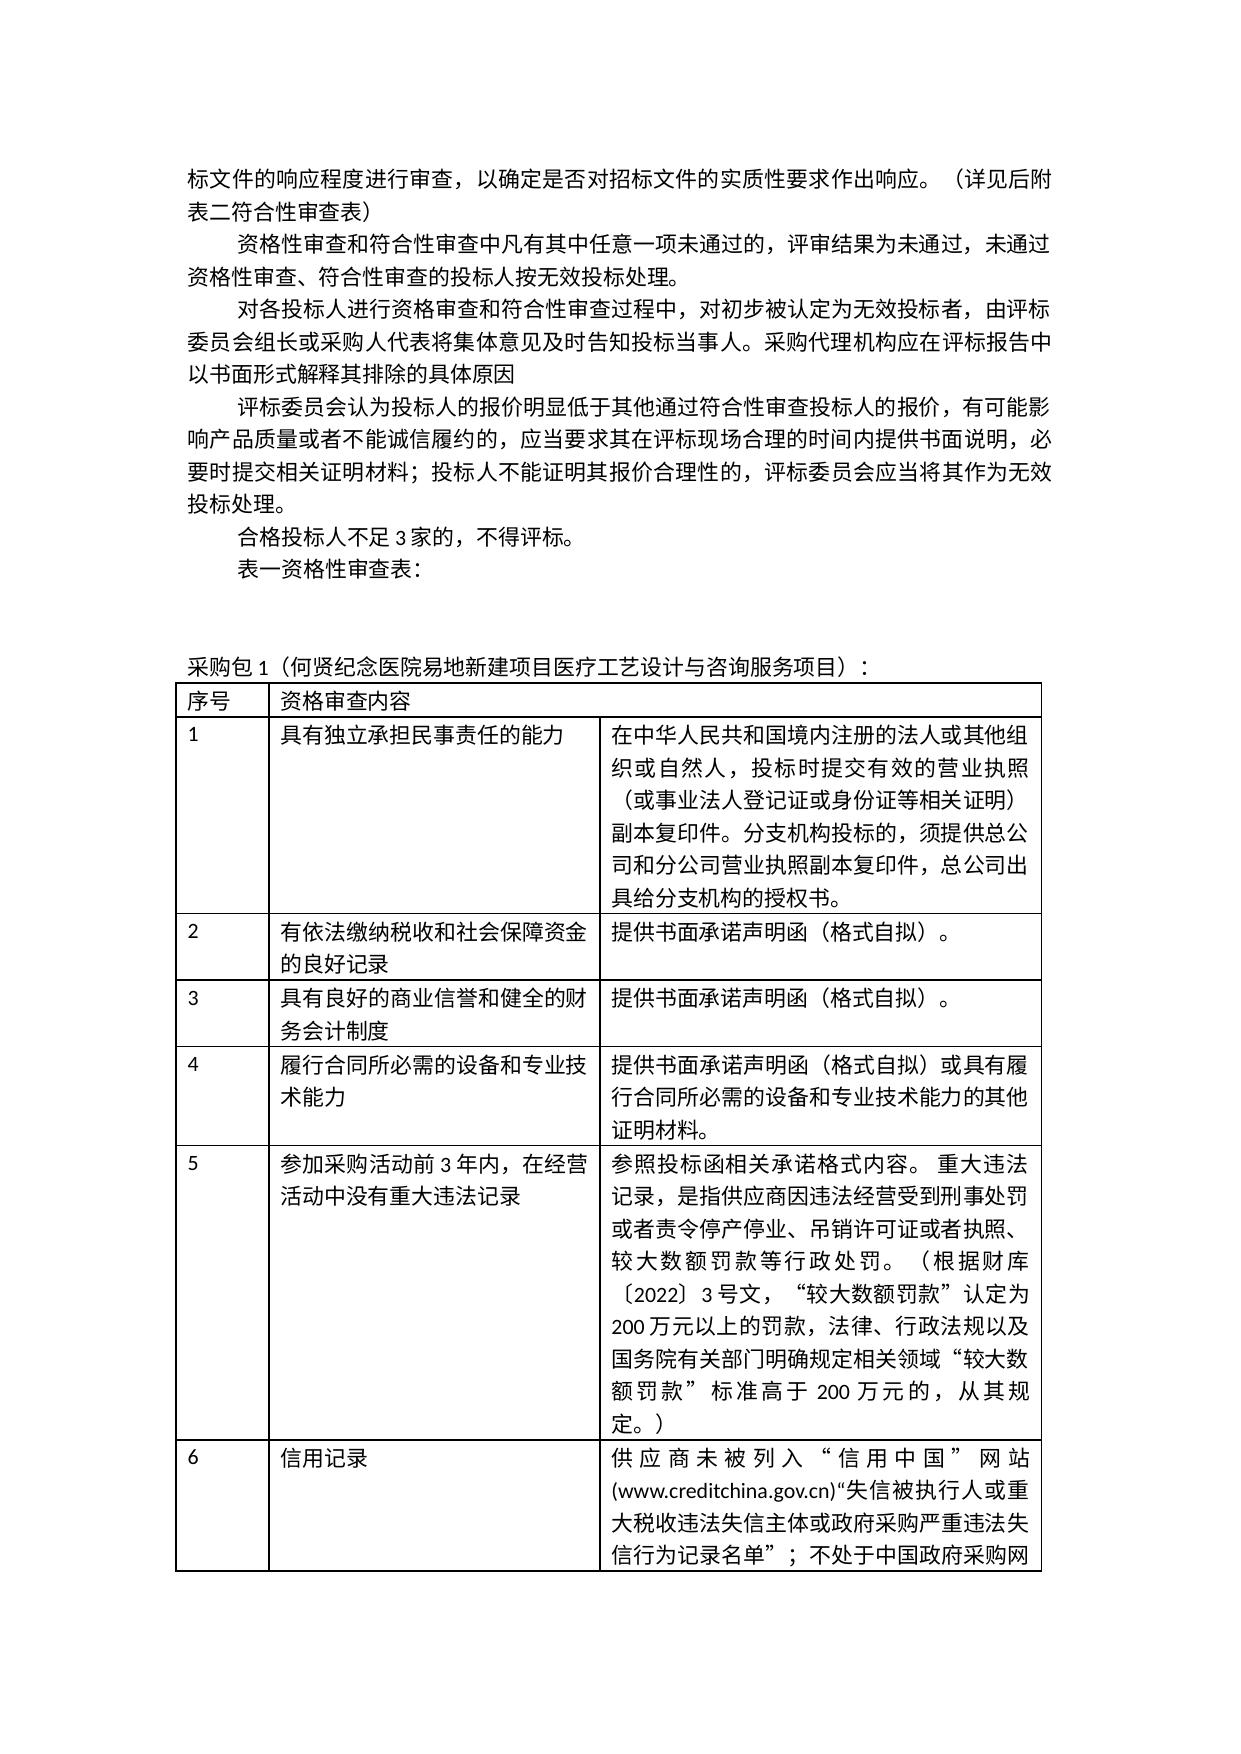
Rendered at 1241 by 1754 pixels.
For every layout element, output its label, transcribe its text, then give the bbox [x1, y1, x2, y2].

text 对各投标人进行资格审查和符合性审查过程中，对初步被认定为无效投标者，由评标委员会组长或采购人代表将集体意见及时告知投标当事人。采购代理机构应在评标报告中以书面形式解释其排除的具体原因 [187, 292, 1053, 389]
table_cell 1 [177, 718, 268, 913]
table_cell 4 [177, 1047, 268, 1145]
table_cell 履行合同所必需的设备和专业技术能力 [270, 1047, 599, 1145]
table_cell 参加采购活动前3年内，在经营活动中没有重大违法记录 [270, 1146, 599, 1439]
table_cell 6 [177, 1441, 268, 1570]
table_cell 提供书面承诺声明函（格式自拟）。 [601, 914, 1041, 979]
table_header 资格审查内容 [270, 684, 1041, 716]
table_cell 提供书面承诺声明函（格式自拟）或具有履行合同所必需的设备和专业技术能力的其他证明材料。 [601, 1047, 1041, 1145]
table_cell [601, 1441, 1041, 1570]
table_cell 具有独立承担民事责任的能力 [270, 718, 599, 913]
table_cell 参照投标函相关承诺格式内容。 重大违法记录，是指供应商因违法经营受到刑事处罚或者责令停产停业、吊销许可证或者执照、较大数额罚款等行政处罚。（根据财库〔2022〕3号文，“较大数额罚款”认定为200万元以上的罚款，法律、行政法规以及国务院有关部门明确规定相关领域“较大数额罚款”标准高于200万元的，从其规定。） [601, 1146, 1041, 1439]
table_cell 具有良好的商业信誉和健全的财务会计制度 [270, 981, 599, 1046]
text 评标委员会认为投标人的报价明显低于其他通过符合性审查投标人的报价，有可能影响产品质量或者不能诚信履约的，应当要求其在评标现场合理的时间内提供书面说明，必要时提交相关证明材料；投标人不能证明其报价合理性的，评标委员会应当将其作为无效投标处理。 [187, 389, 1053, 519]
text 合格投标人不足3家的，不得评标。 [187, 519, 1053, 552]
table_cell 提供书面承诺声明函（格式自拟）。 [601, 981, 1041, 1046]
table_cell 5 [177, 1146, 268, 1439]
text 资格性审查和符合性审查中凡有其中任意一项未通过的，评审结果为未通过，未通过资格性审查、符合性审查的投标人按无效投标处理。 [187, 227, 1053, 292]
text 表一资格性审查表： [187, 552, 1053, 584]
table_cell 2 [177, 914, 268, 979]
table_cell 3 [177, 981, 268, 1046]
table_header 序号 [177, 684, 268, 716]
table_cell 有依法缴纳税收和社会保障资金的良好记录 [270, 914, 599, 979]
table_cell 信用记录 [270, 1441, 599, 1570]
text 采购包1（何贤纪念医院易地新建项目医疗工艺设计与咨询服务项目）： [187, 649, 1053, 682]
table_cell 在中华人民共和国境内注册的法人或其他组织或自然人，投标时提交有效的营业执照（或事业法人登记证或身份证等相关证明）副本复印件。分支机构投标的，须提供总公司和分公司营业执照副本复印件，总公司出具给分支机构的授权书。 [601, 718, 1041, 913]
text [187, 162, 1053, 227]
